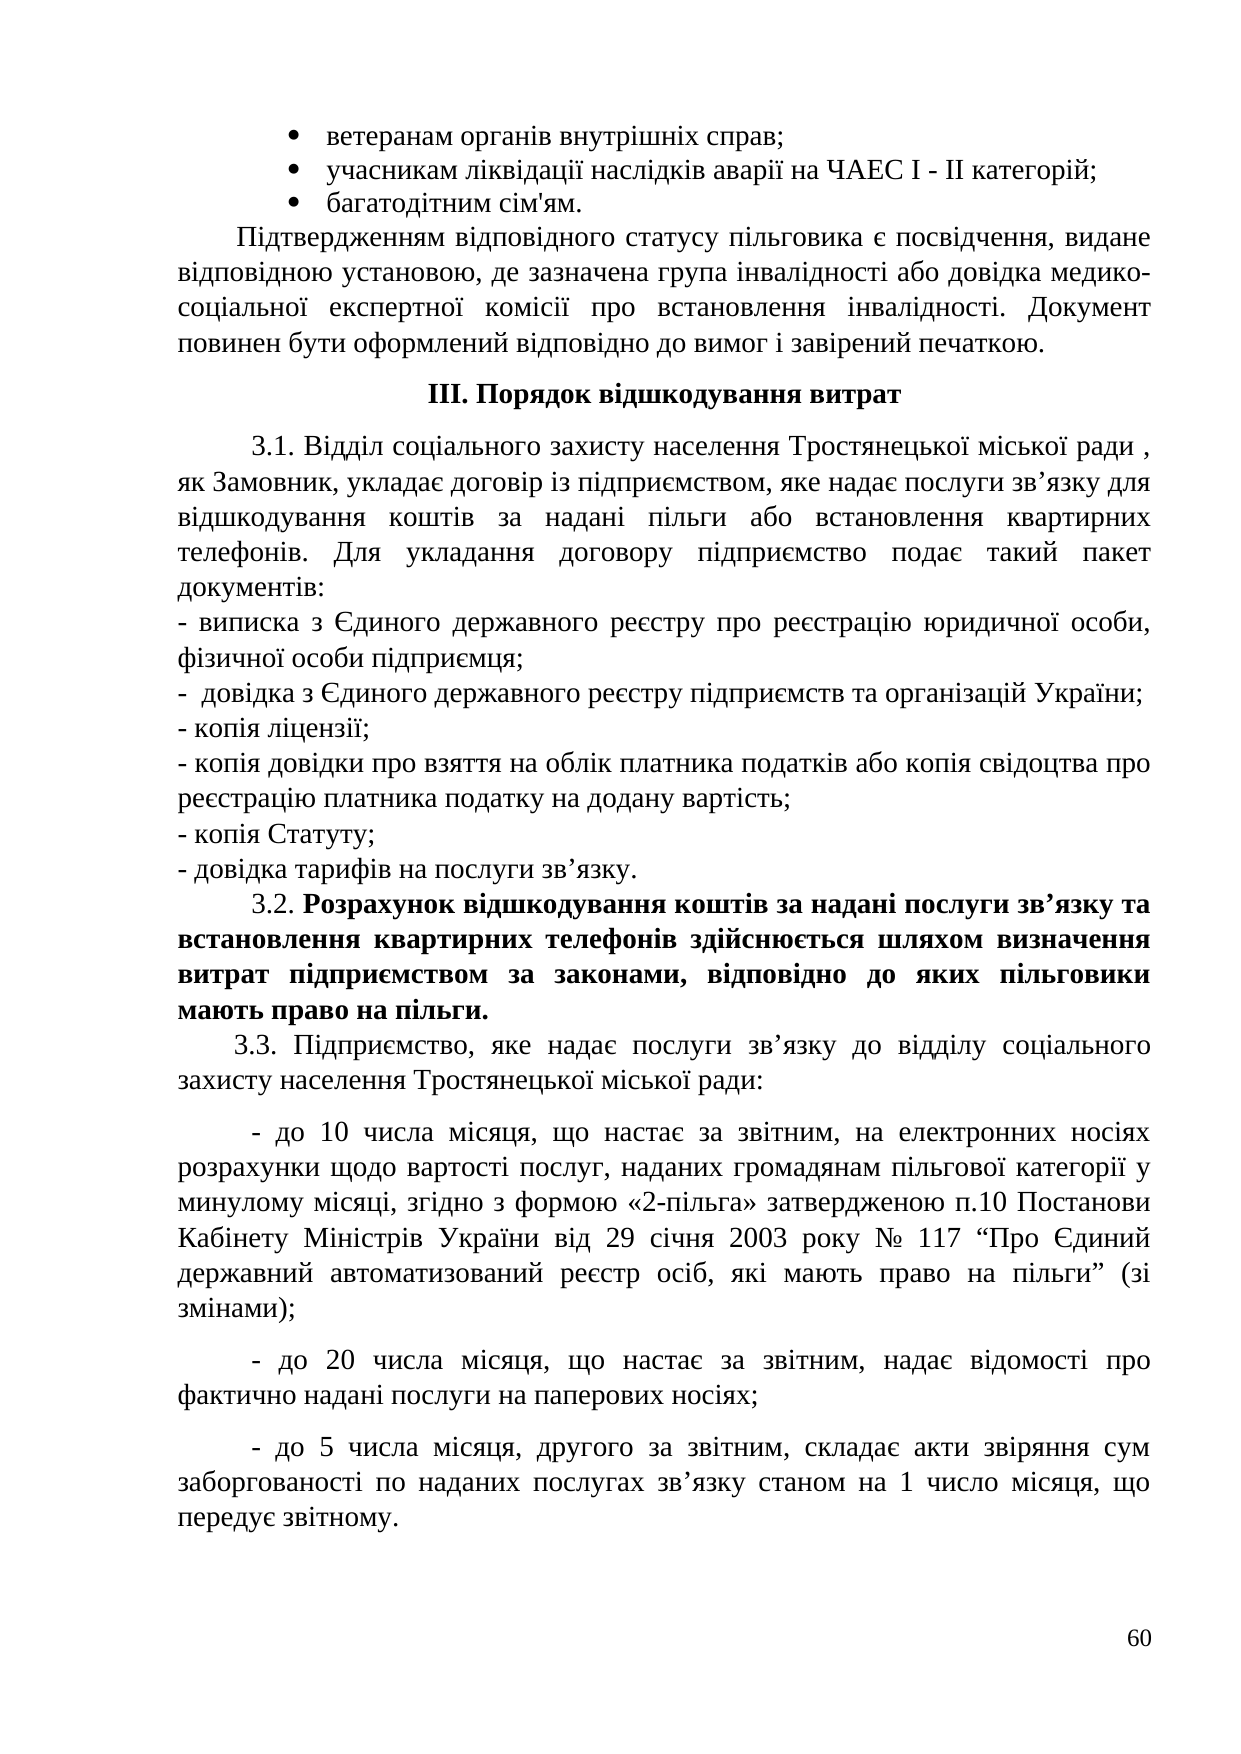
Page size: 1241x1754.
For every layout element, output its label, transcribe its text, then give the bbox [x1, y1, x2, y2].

list багатодітним сім'ям. [288, 185, 1152, 219]
text - до 5 числа місяця, другого за звітним, складає акти звіряння сум заборгованості по наданих послугах зв’язку станом на 1 число місяця, що передує звітному. [177, 1429, 1152, 1533]
text - копія ліцензії; [177, 710, 1152, 744]
text 3.3. Підприємство, яке надає послуги зв’язку до відділу соціального захисту населення Тростянецької міської ради: [177, 1027, 1152, 1096]
text III. Порядок відшкодування витрат [177, 377, 1152, 410]
text - виписка з Єдиного державного реєстру про реєстрацію юридичної особи, фізичної особи підприємця; [177, 604, 1152, 673]
text - довідка тарифів на послуги зв’язку. [177, 851, 1152, 884]
text 3.2. Розрахунок відшкодування коштів за надані послуги зв’язку та встановлення квартирних телефонів здійснюється шляхом визначення витрат підприємством за законами, відповідно до яких пільговики мають право на пільги. [177, 886, 1152, 1025]
text - до 20 числа місяця, що настає за звітним, надає відомості про фактично надані послуги на паперових носіях; [177, 1342, 1152, 1411]
text - копія Статуту; [177, 816, 1152, 849]
list ветеранам органів внутрішніх справ; [288, 118, 1152, 152]
text - довідка з Єдиного державного реєстру підприємств та організацій України; [177, 675, 1152, 708]
text - до 10 числа місяця, що настає за звітним, на електронних носіях розрахунки щодо вартості послуг, наданих громадянам пільгової категорії у минулому місяці, згідно з формою «2-пільга» затвердженою п.10 Постанови Кабінету Міністрів України від 29 січня 2003 року № 117 “Про Єдиний державний автоматизований реєстр осіб, які мають право на пільги” (зі змінами); [177, 1114, 1152, 1324]
text Підтвердженням відповідного статусу пільговика є посвідчення, видане відповідною установою, де зазначена група інвалідності або довідка медико-соціальної експертної комісії про встановлення інвалідності. Документ повинен бути оформлений відповідно до вимог і завірений печаткою. [177, 219, 1152, 358]
text 3.1. Відділ соціального захисту населення Тростянецької міської ради , як Замовник, укладає договір із підприємством, яке надає послуги зв’язку для відшкодування коштів за надані пільги або встановлення квартирних телефонів. Для укладання договору підприємство подає такий пакет документів: [177, 428, 1152, 603]
list учасникам ліквідації наслідків аварії на ЧАЕС І - ІІ категорій; [288, 152, 1152, 185]
text - копія довідки про взяття на облік платника податків або копія свідоцтва про реєстрацію платника податку на додану вартість; [177, 745, 1152, 814]
